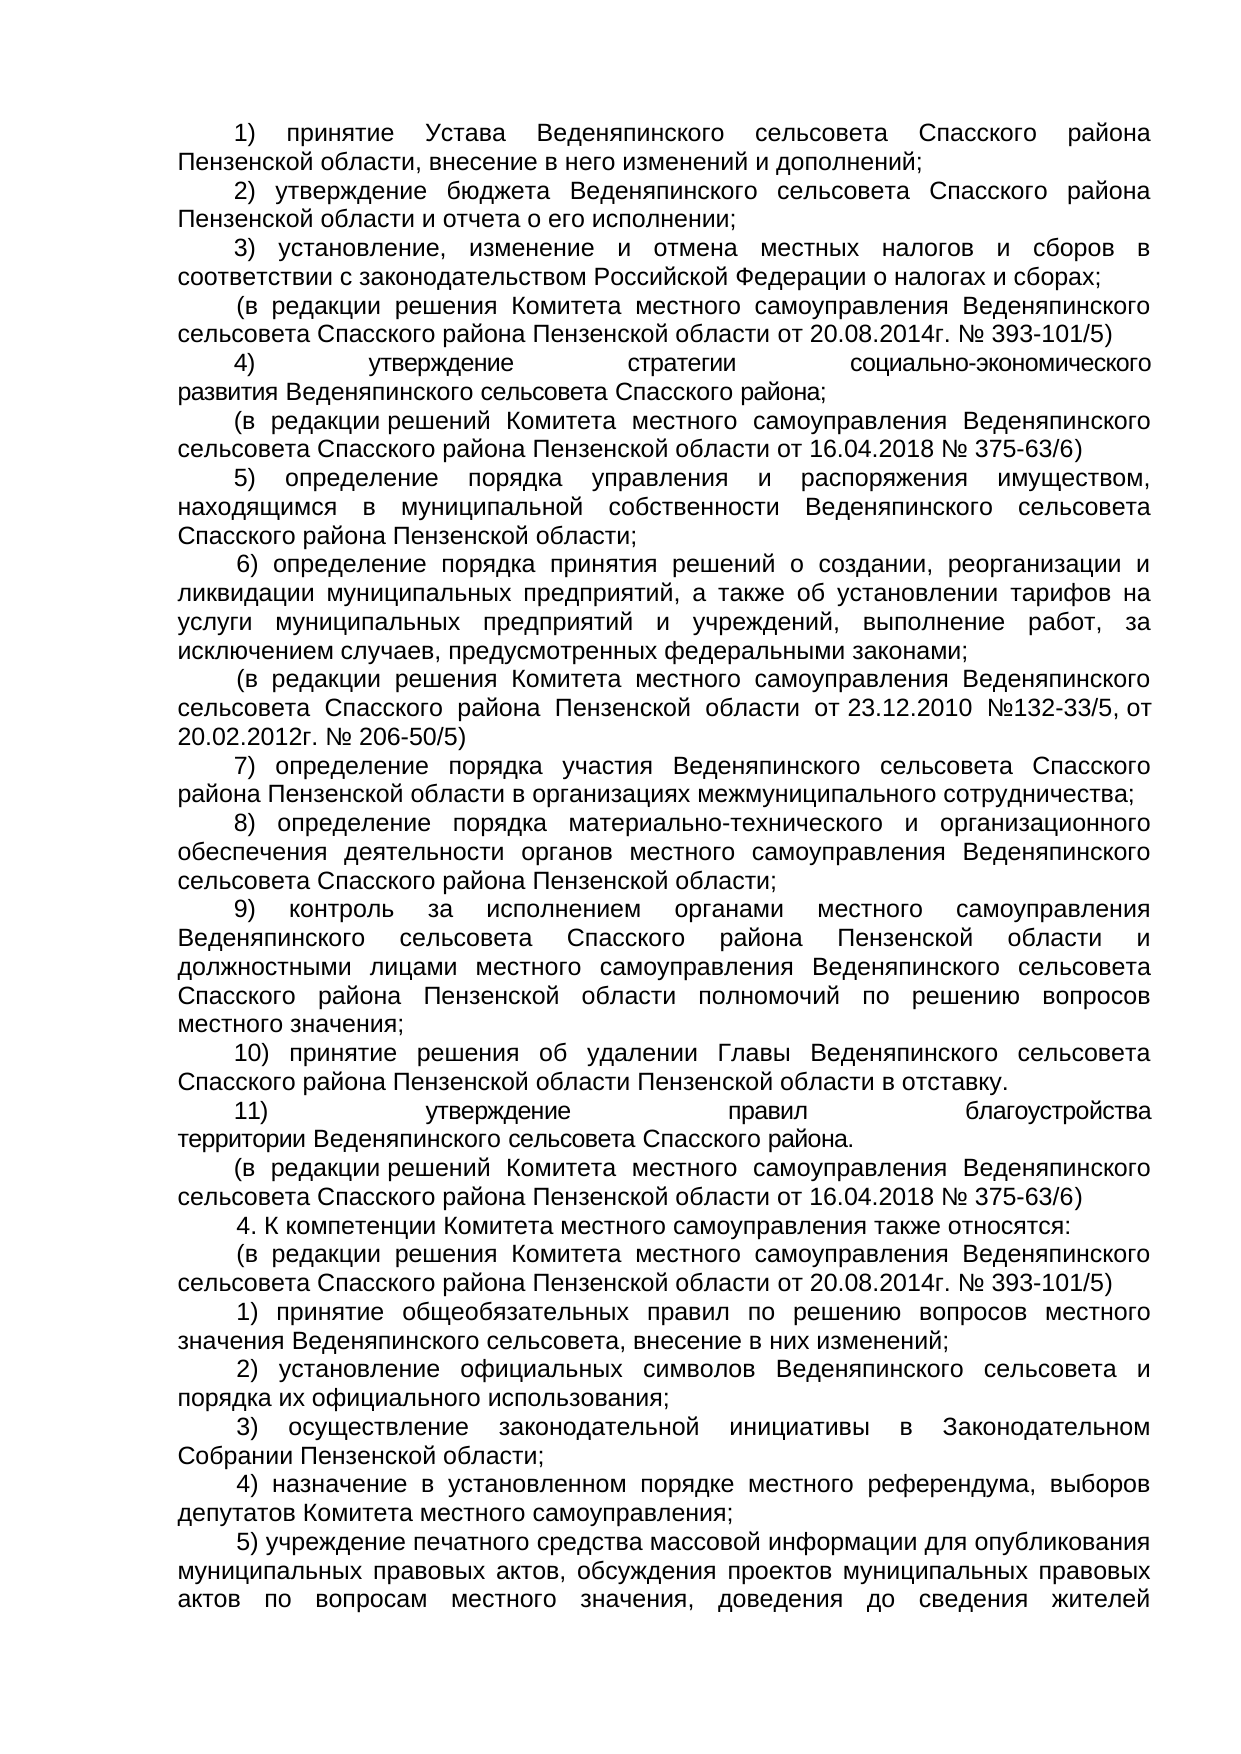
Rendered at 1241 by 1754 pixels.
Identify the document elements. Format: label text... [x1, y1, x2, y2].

text 10) принятие решения об удалении Главы Веденяпинского сельсовета Спасского района Пензенской области Пензенской области в отставку. [177, 1038, 1152, 1096]
text 1) принятие общеобязательных правил по решению вопросов местного значения Веденяпинского сельсовета, внесение в них изменений; [177, 1297, 1152, 1354]
text 5) определение порядка управления и распоряжения имуществом, находящимся в муниципальной собственности Веденяпинского сельсовета Спасского района Пензенской области; [177, 463, 1152, 549]
text (в редакции решения Комитета местного самоуправления Веденяпинского сельсовета Спасского района Пензенской области от 20.08.2014г. № 393-101/5) [177, 1239, 1152, 1297]
text 1) принятие Устава Веденяпинского сельсовета Спасского района Пензенской области, внесение в него изменений и дополнений; [177, 118, 1152, 176]
text 4) назначение в установленном порядке местного референдума, выборов депутатов Комитета местного самоуправления; [177, 1469, 1152, 1527]
text 7) определение порядка участия Веденяпинского сельсовета Спасского района Пензенской области в организациях межмуниципального сотрудничества; [177, 751, 1152, 808]
text 6) определение порядка принятия решений о создании, реорганизации и ликвидации муниципальных предприятий, а также об установлении тарифов на услуги муниципальных предприятий и учреждений, выполнение работ, за исключением случаев, предусмотренных федеральными законами; [177, 549, 1152, 664]
text (в редакции решений Комитета местного самоуправления Веденяпинского сельсовета Спасского района Пензенской области от 16.04.2018 № 375-63/6) [177, 406, 1152, 463]
text (в редакции решения Комитета местного самоуправления Веденяпинского сельсовета Спасского района Пензенской области от 20.08.2014г. № 393-101/5) [177, 291, 1152, 348]
text 2) установление официальных символов Веденяпинского сельсовета и порядка их официального использования; [177, 1354, 1152, 1412]
text 11) утверждение правил благоустройства территории Веденяпинского сельсовета Спасского района. [177, 1096, 1152, 1153]
text 3) установление, изменение и отмена местных налогов и сборов в соответствии с законодательством Российской Федерации о налогах и сборах; [177, 233, 1152, 291]
text 9) контроль за исполнением органами местного самоуправления Веденяпинского сельсовета Спасского района Пензенской области и должностными лицами местного самоуправления Веденяпинского сельсовета Спасского района Пензенской области полномочий по решению вопросов местного значения; [177, 894, 1152, 1038]
text 8) определение порядка материально-технического и организационного обеспечения деятельности органов местного самоуправления Веденяпинского сельсовета Спасского района Пензенской области; [177, 808, 1152, 894]
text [177, 1527, 1152, 1613]
text (в редакции решения Комитета местного самоуправления Веденяпинского сельсовета Спасского района Пензенской области от 23.12.2010 №132-33/5, от 20.02.2012г. № 206-50/5) [177, 664, 1152, 751]
text 4. К компетенции Комитета местного самоуправления также относятся: [177, 1211, 1152, 1239]
text 3) осуществление законодательной инициативы в Законодательном Собрании Пензенской области; [177, 1412, 1152, 1469]
text 2) утверждение бюджета Веденяпинского сельсовета Спасского района Пензенской области и отчета о его исполнении; [177, 176, 1152, 233]
text (в редакции решений Комитета местного самоуправления Веденяпинского сельсовета Спасского района Пензенской области от 16.04.2018 № 375-63/6) [177, 1153, 1152, 1211]
text 4) утверждение стратегии социально-экономического развития Веденяпинского сельсовета Спасского района; [177, 348, 1152, 406]
